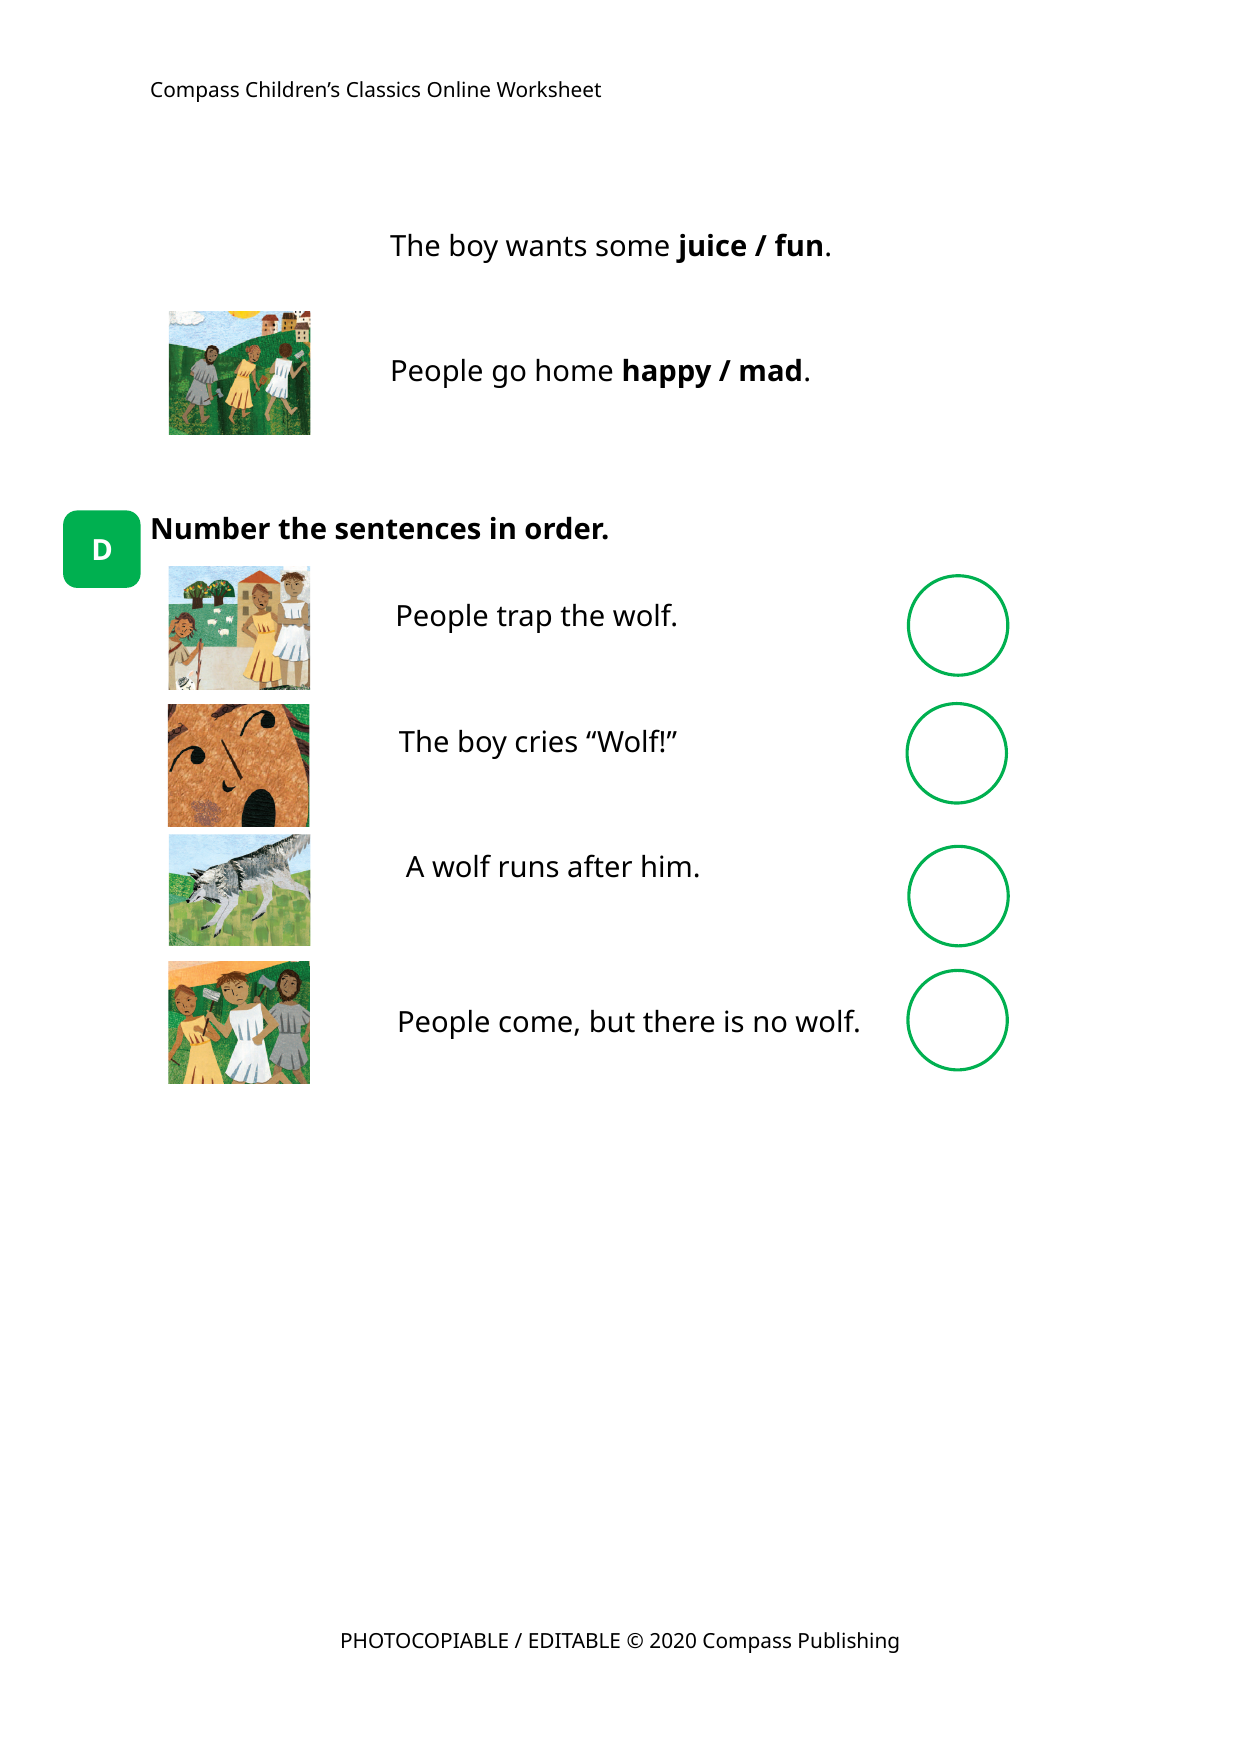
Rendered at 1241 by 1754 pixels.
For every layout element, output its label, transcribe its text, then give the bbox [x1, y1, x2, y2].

picture [167, 704, 310, 827]
picture [168, 961, 310, 1084]
picture [168, 835, 311, 946]
text Number the sentences in order. [150, 509, 1090, 548]
picture [168, 311, 311, 435]
picture [168, 566, 311, 690]
